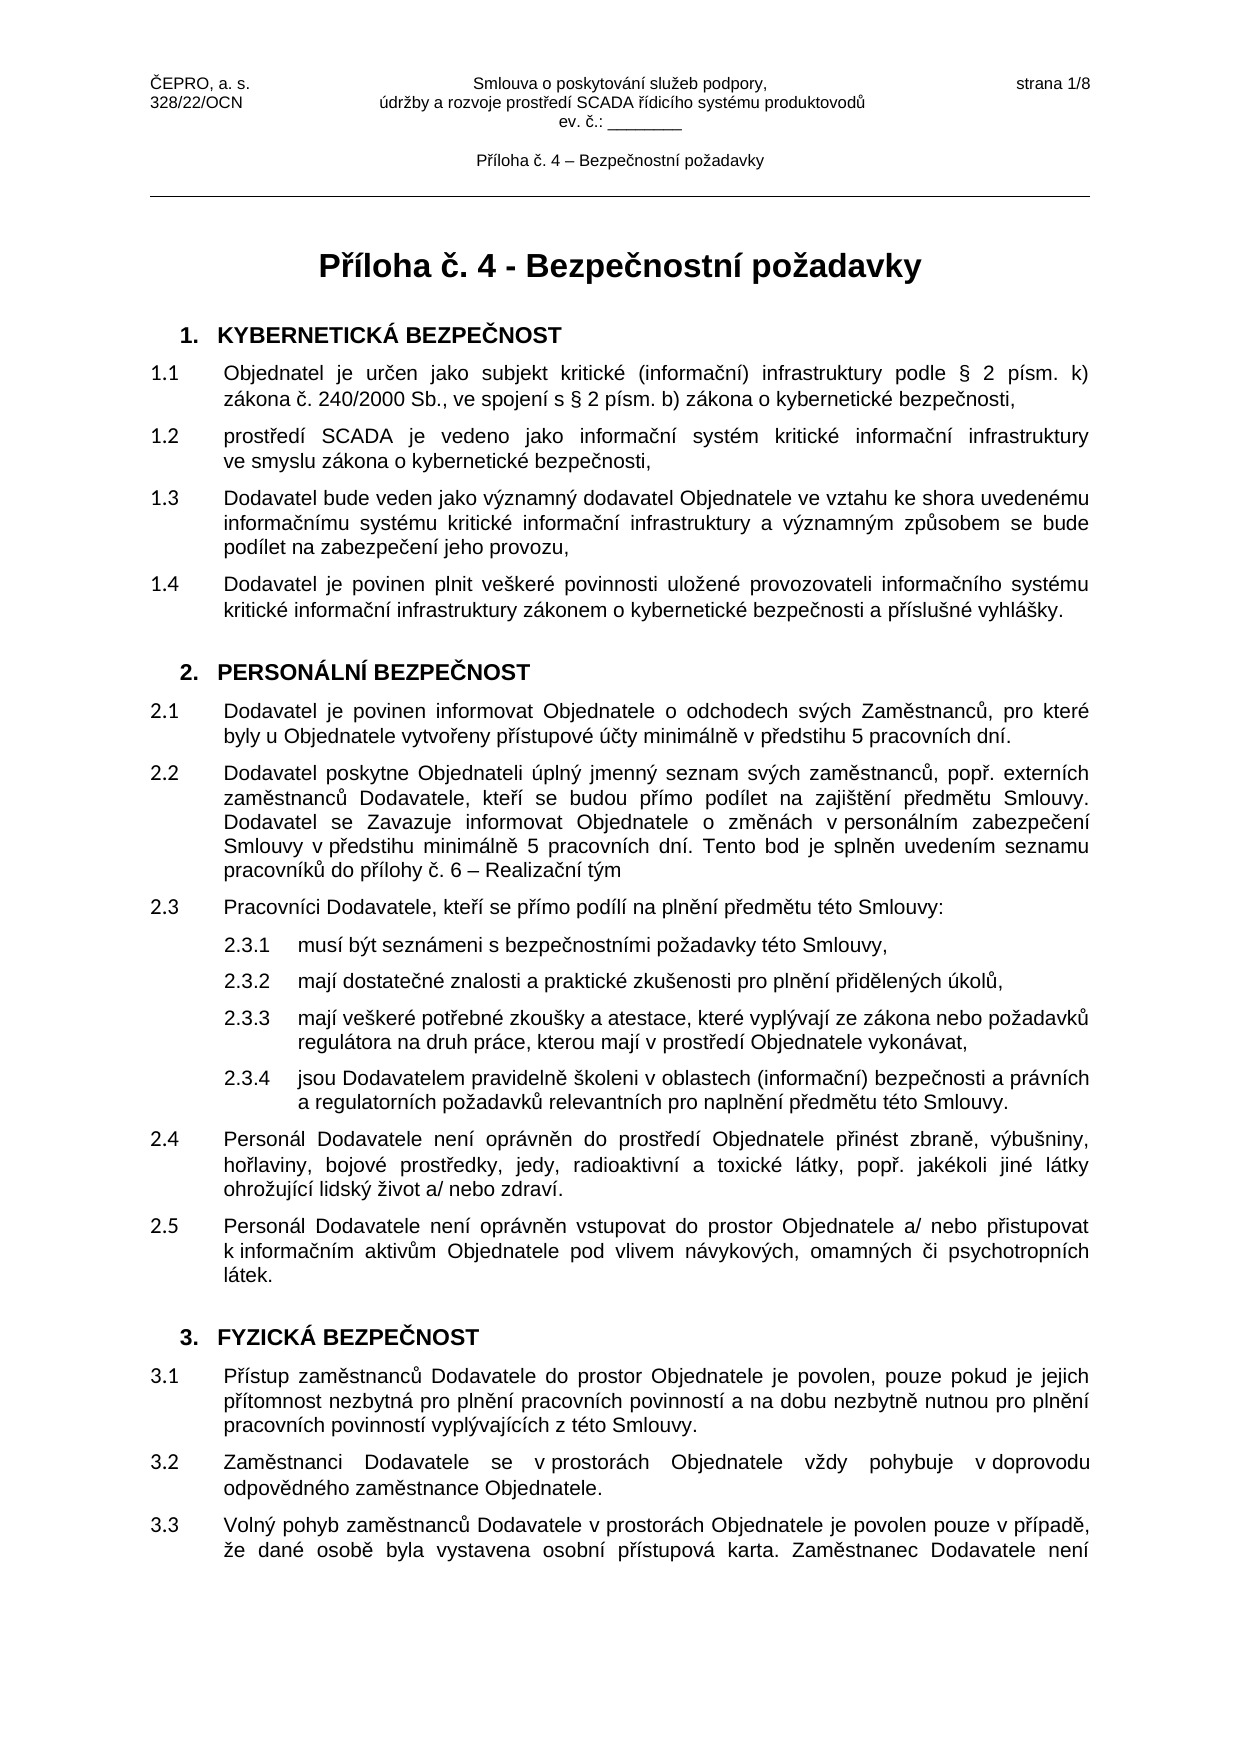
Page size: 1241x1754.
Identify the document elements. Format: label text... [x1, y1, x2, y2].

subtitle KYBERNETICKÁ BEZPEČNOST [179, 322, 1090, 348]
subtitle Příloha č. 4 - Bezpečnostní požadavky [150, 246, 1090, 284]
list mají dostatečné znalosti a praktické zkušenosti pro plnění přidělených úkolů, [224, 969, 1090, 993]
text Dodavatel je povinen plnit veškeré povinnosti uložené provozovateli informačního systému kritické informační infrastruktury zákonem o kybernetické bezpečnosti a příslušné vyhlášky. [150, 569, 1090, 621]
text prostředí SCADA je vedeno jako informační systém kritické informační infrastruktury ve smyslu zákona o kybernetické bezpečnosti, [150, 421, 1090, 473]
list jsou Dodavatelem pravidelně školeni v oblastech (informační) bezpečnosti a právních a regulatorních požadavků relevantních pro naplnění předmětu této Smlouvy. [224, 1066, 1090, 1114]
list mají veškeré potřebné zkoušky a atestace, které vyplývají ze zákona nebo požadavků regulátora na druh práce, kterou mají v prostředí Objednatele vykonávat, [224, 1006, 1090, 1054]
text Personál Dodavatele není oprávněn vstupovat do prostor Objednatele a/ nebo přistupovat k informačním aktivům Objednatele pod vlivem návykových, omamných či psychotropních látek. [150, 1211, 1090, 1287]
text Pracovníci Dodavatele, kteří se přímo podílí na plnění předmětu této Smlouvy: [150, 892, 1090, 920]
text Personál Dodavatele není oprávněn do prostředí Objednatele přinést zbraně, výbušniny, hořlaviny, bojové prostředky, jedy, radioaktivní a toxické látky, popř. jakékoli jiné látky ohrožující lidský život a/ nebo zdraví. [150, 1124, 1090, 1201]
text Dodavatel poskytne Objednateli úplný jmenný seznam svých zaměstnanců, popř. externích zaměstnanců Dodavatele, kteří se budou přímo podílet na zajištění předmětu Smlouvy. Dodavatel se Zavazuje informovat Objednatele o změnách v personálním zabezpečení Smlouvy v předstihu minimálně 5 pracovních dní. Tento bod je splněn uvedením seznamu pracovníků do přílohy č. 6 – Realizační tým [150, 758, 1090, 882]
subtitle Personální bezpečnost [179, 659, 1090, 685]
text Dodavatel bude veden jako významný dodavatel Objednatele ve vztahu ke shora uvedenému informačnímu systému kritické informační infrastruktury a významným způsobem se bude podílet na zabezpečení jeho provozu, [150, 483, 1090, 559]
text Zaměstnanci Dodavatele se v prostorách Objednatele vždy pohybuje v doprovodu odpovědného zaměstnance Objednatele. [150, 1447, 1090, 1499]
subtitle Fyzická bezpečnost [179, 1324, 1090, 1351]
text Dodavatel je povinen informovat Objednatele o odchodech svých Zaměstnanců, pro které byly u Objednatele vytvořeny přístupové účty minimálně v předstihu 5 pracovních dní. [150, 696, 1090, 748]
text Objednatel je určen jako subjekt kritické (informační) infrastruktury podle § 2 písm. k) zákona č. 240/2000 Sb., ve spojení s § 2 písm. b) zákona o kybernetické bezpečnosti, [150, 358, 1090, 410]
list musí být seznámeni s bezpečnostními požadavky této Smlouvy, [224, 933, 1090, 957]
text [150, 1510, 1090, 1562]
text Přístup zaměstnanců Dodavatele do prostor Objednatele je povolen, pouze pokud je jejich přítomnost nezbytná pro plnění pracovních povinností a na dobu nezbytně nutnou pro plnění pracovních povinností vyplývajících z této Smlouvy. [150, 1361, 1090, 1437]
